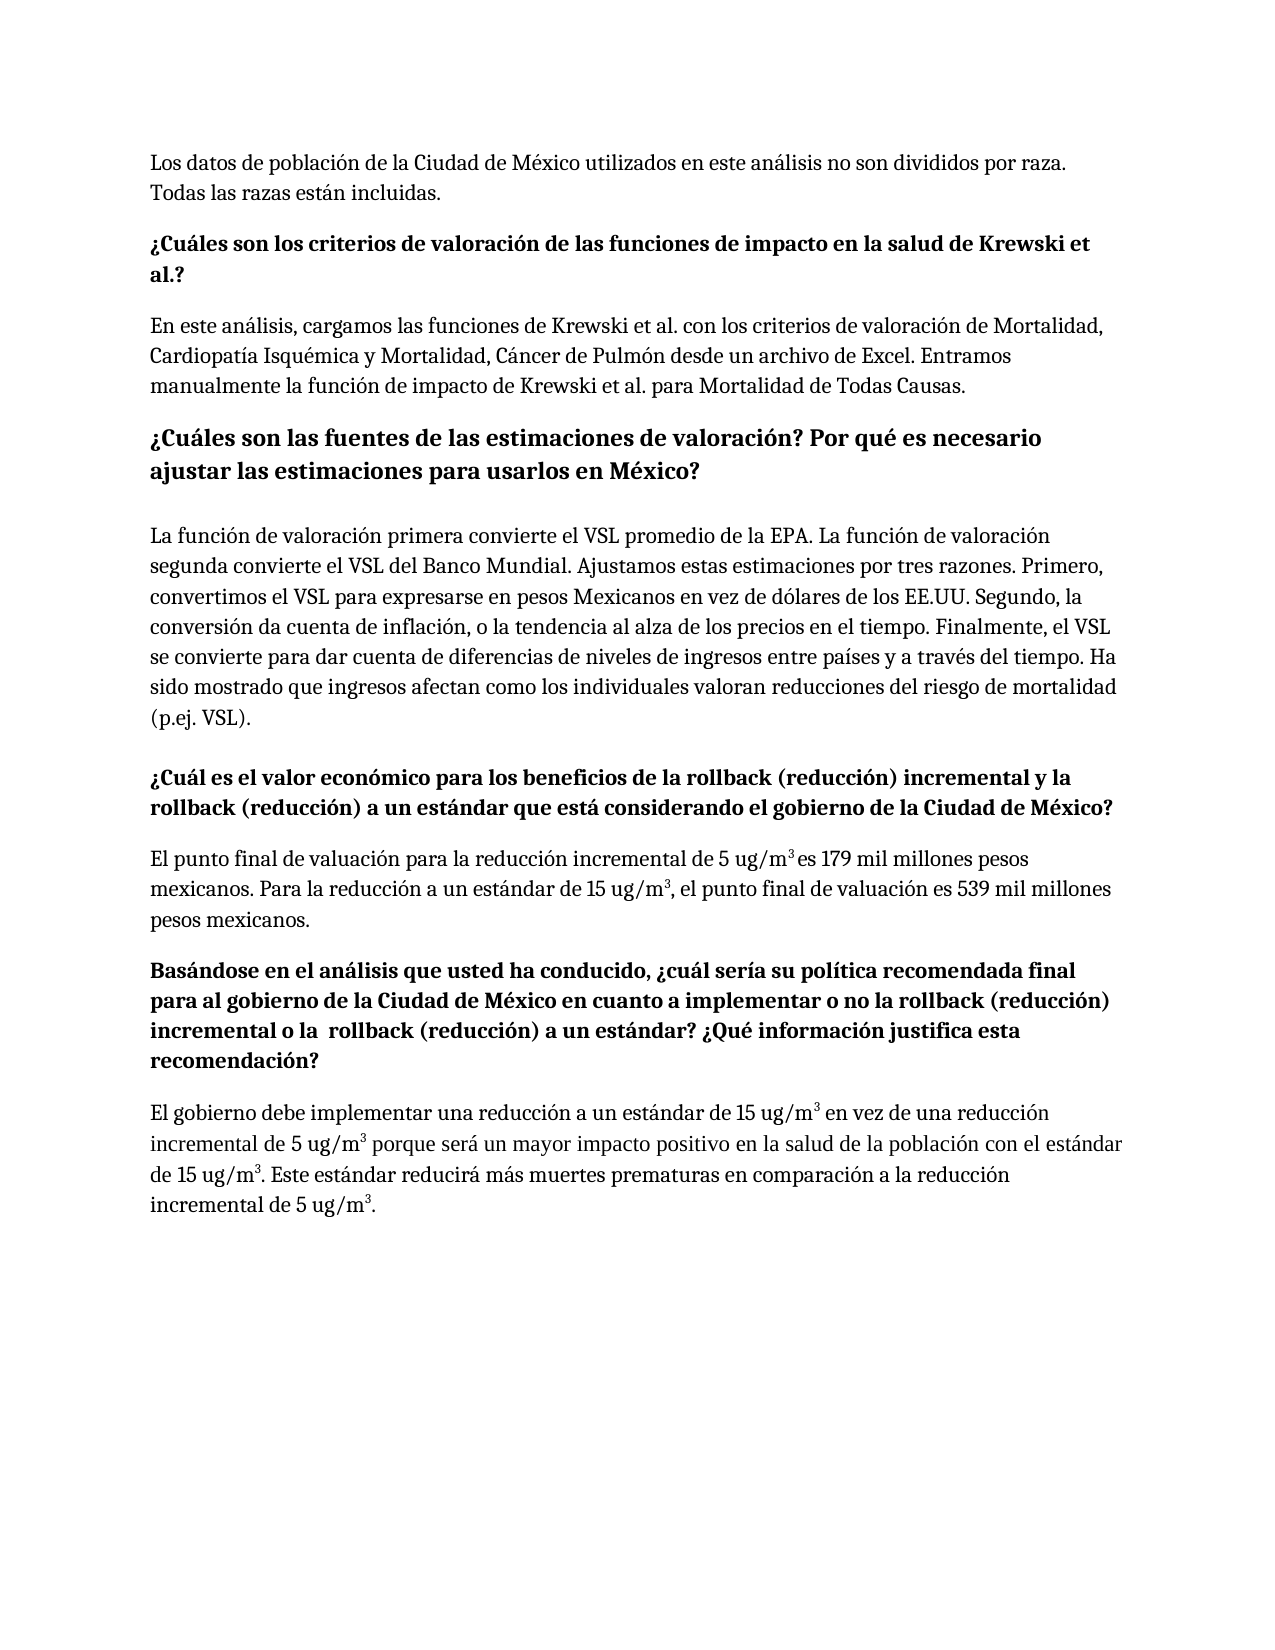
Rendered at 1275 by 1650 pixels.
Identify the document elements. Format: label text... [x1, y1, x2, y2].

text La función de valoración primera convierte el VSL promedio de la EPA. La función de valoración segunda convierte el VSL del Banco Mundial. Ajustamos estas estimaciones por tres razones. Primero, convertimos el VSL para expresarse en pesos Mexicanos en vez de dólares de los EE.UU. Segundo, la conversión da cuenta de inflación, o la tendencia al alza de los precios en el tiempo. Finalmente, el VSL se convierte para dar cuenta de diferencias de niveles de ingresos entre países y a través del tiempo. Ha sido mostrado que ingresos afectan como los individuales valoran reducciones del riesgo de mortalidad (p.ej. VSL). [150, 523, 1125, 731]
text El gobierno debe implementar una reducción a un estándar de 15 ug/m3 en vez de una reducción incremental de 5 ug/m3 porque será un mayor impacto positivo en la salud de la población con el estándar de 15 ug/m3. Este estándar reducirá más muertes prematuras en comparación a la reducción incremental de 5 ug/m3. [150, 1099, 1125, 1218]
text Basándose en el análisis que usted ha conducido, ¿cuál sería su política recomendada final para al gobierno de la Ciudad de México en cuanto a implementar o no la rollback (reducción) incremental o la rollback (reducción) a un estándar? ¿Qué información justifica esta recomendación? [150, 957, 1125, 1074]
text Los datos de población de la Ciudad de México utilizados en este análisis no son divididos por raza. Todas las razas están incluidas. [150, 150, 1125, 207]
text ¿Cuál es el valor económico para los beneficios de la rollback (reducción) incremental y la rollback (reducción) a un estándar que está considerando el gobierno de la Ciudad de México? [150, 765, 1125, 821]
text En este análisis, cargamos las funciones de Krewski et al. con los criterios de valoración de Mortalidad, Cardiopatía Isquémica y Mortalidad, Cáncer de Pulmón desde un archivo de Excel. Entramos manualmente la función de impacto de Krewski et al. para Mortalidad de Todas Causas. [150, 312, 1125, 399]
text ¿Cuáles son los criterios de valoración de las funciones de impacto en la salud de Krewski et al.? [150, 231, 1125, 288]
text El punto final de valuación para la reducción incremental de 5 ug/m3 es 179 mil millones pesos mexicanos. Para la reducción a un estándar de 15 ug/m3, el punto final de valuación es 539 mil millones pesos mexicanos. [150, 846, 1125, 933]
text ¿Cuáles son las fuentes de las estimaciones de valoración? Por qué es necesario ajustar las estimaciones para usarlos en México? [150, 424, 1125, 486]
